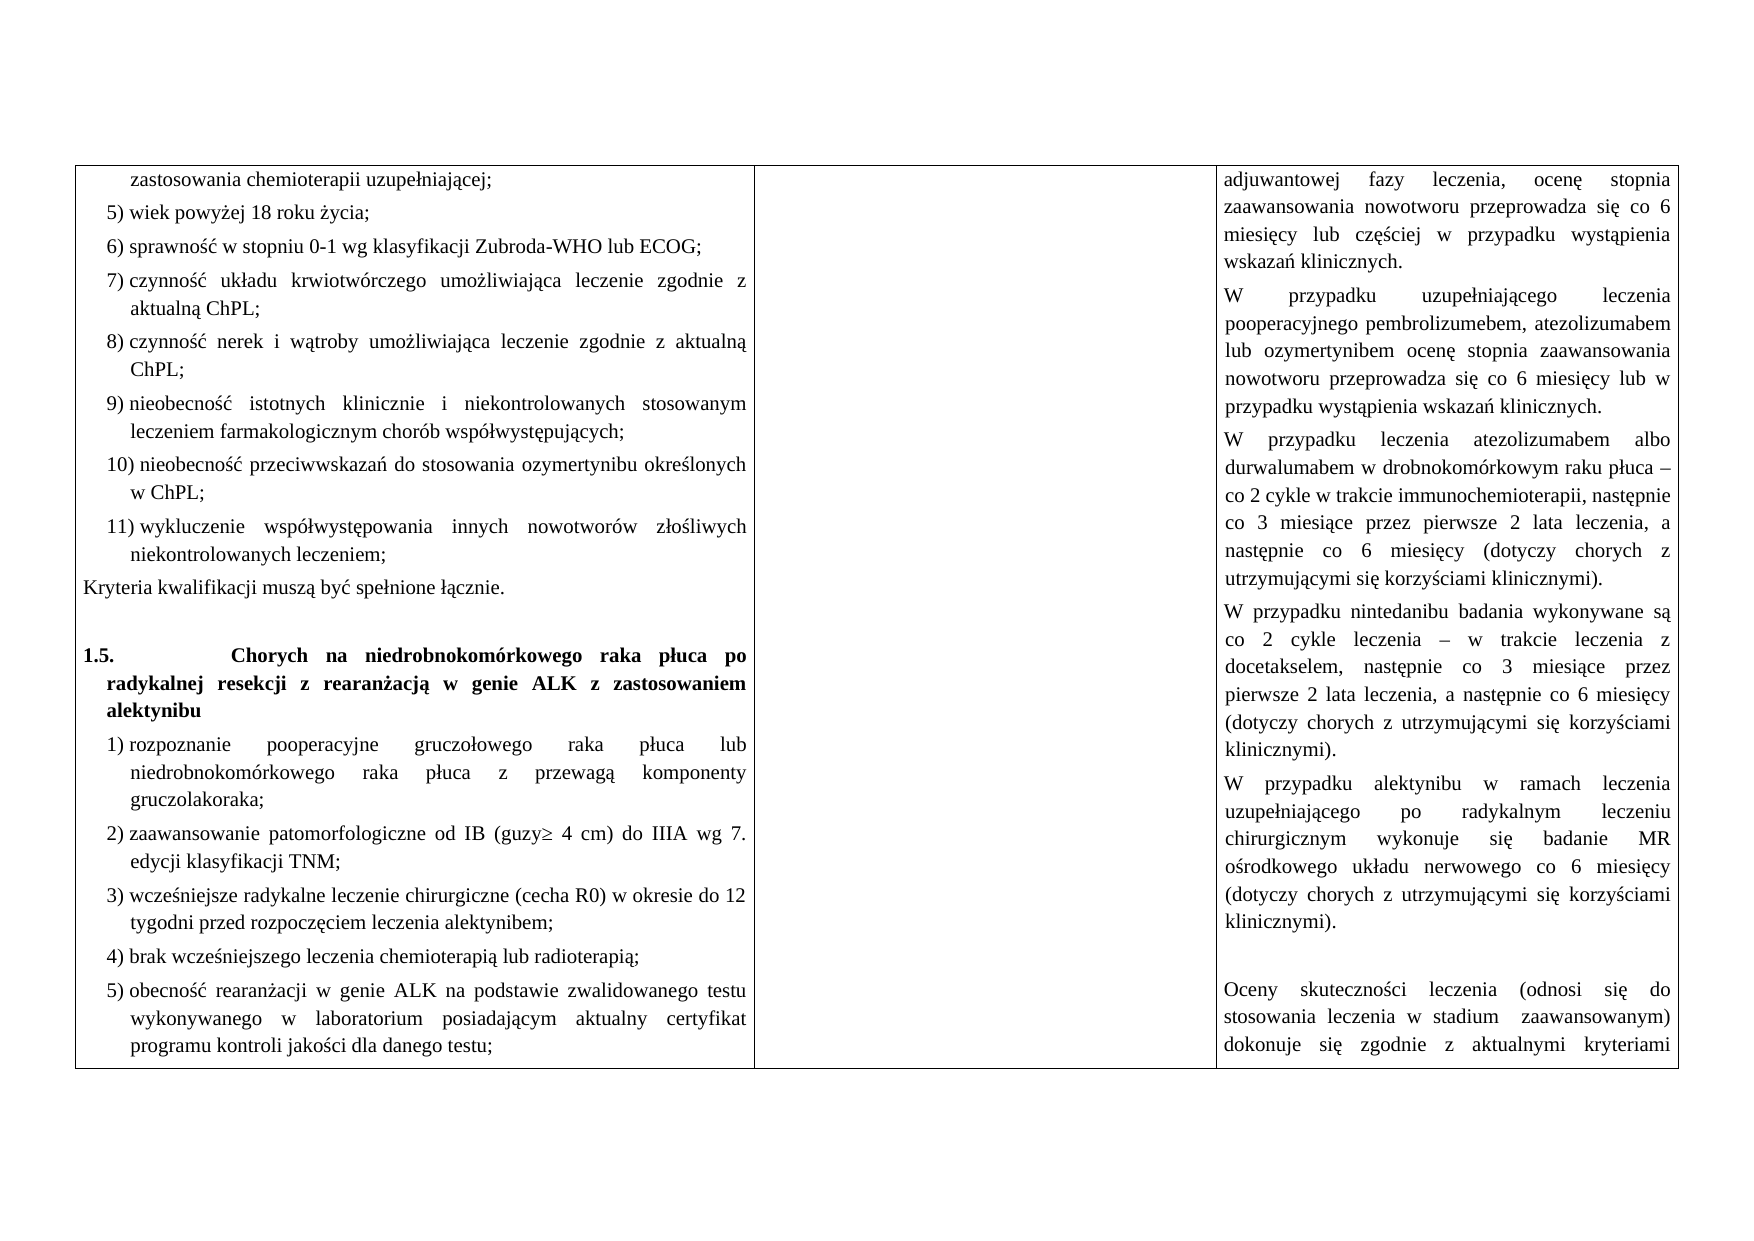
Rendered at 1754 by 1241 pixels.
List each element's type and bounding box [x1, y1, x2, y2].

table_cell [1217, 166, 1678, 1068]
table_cell [755, 166, 1216, 1068]
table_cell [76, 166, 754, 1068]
